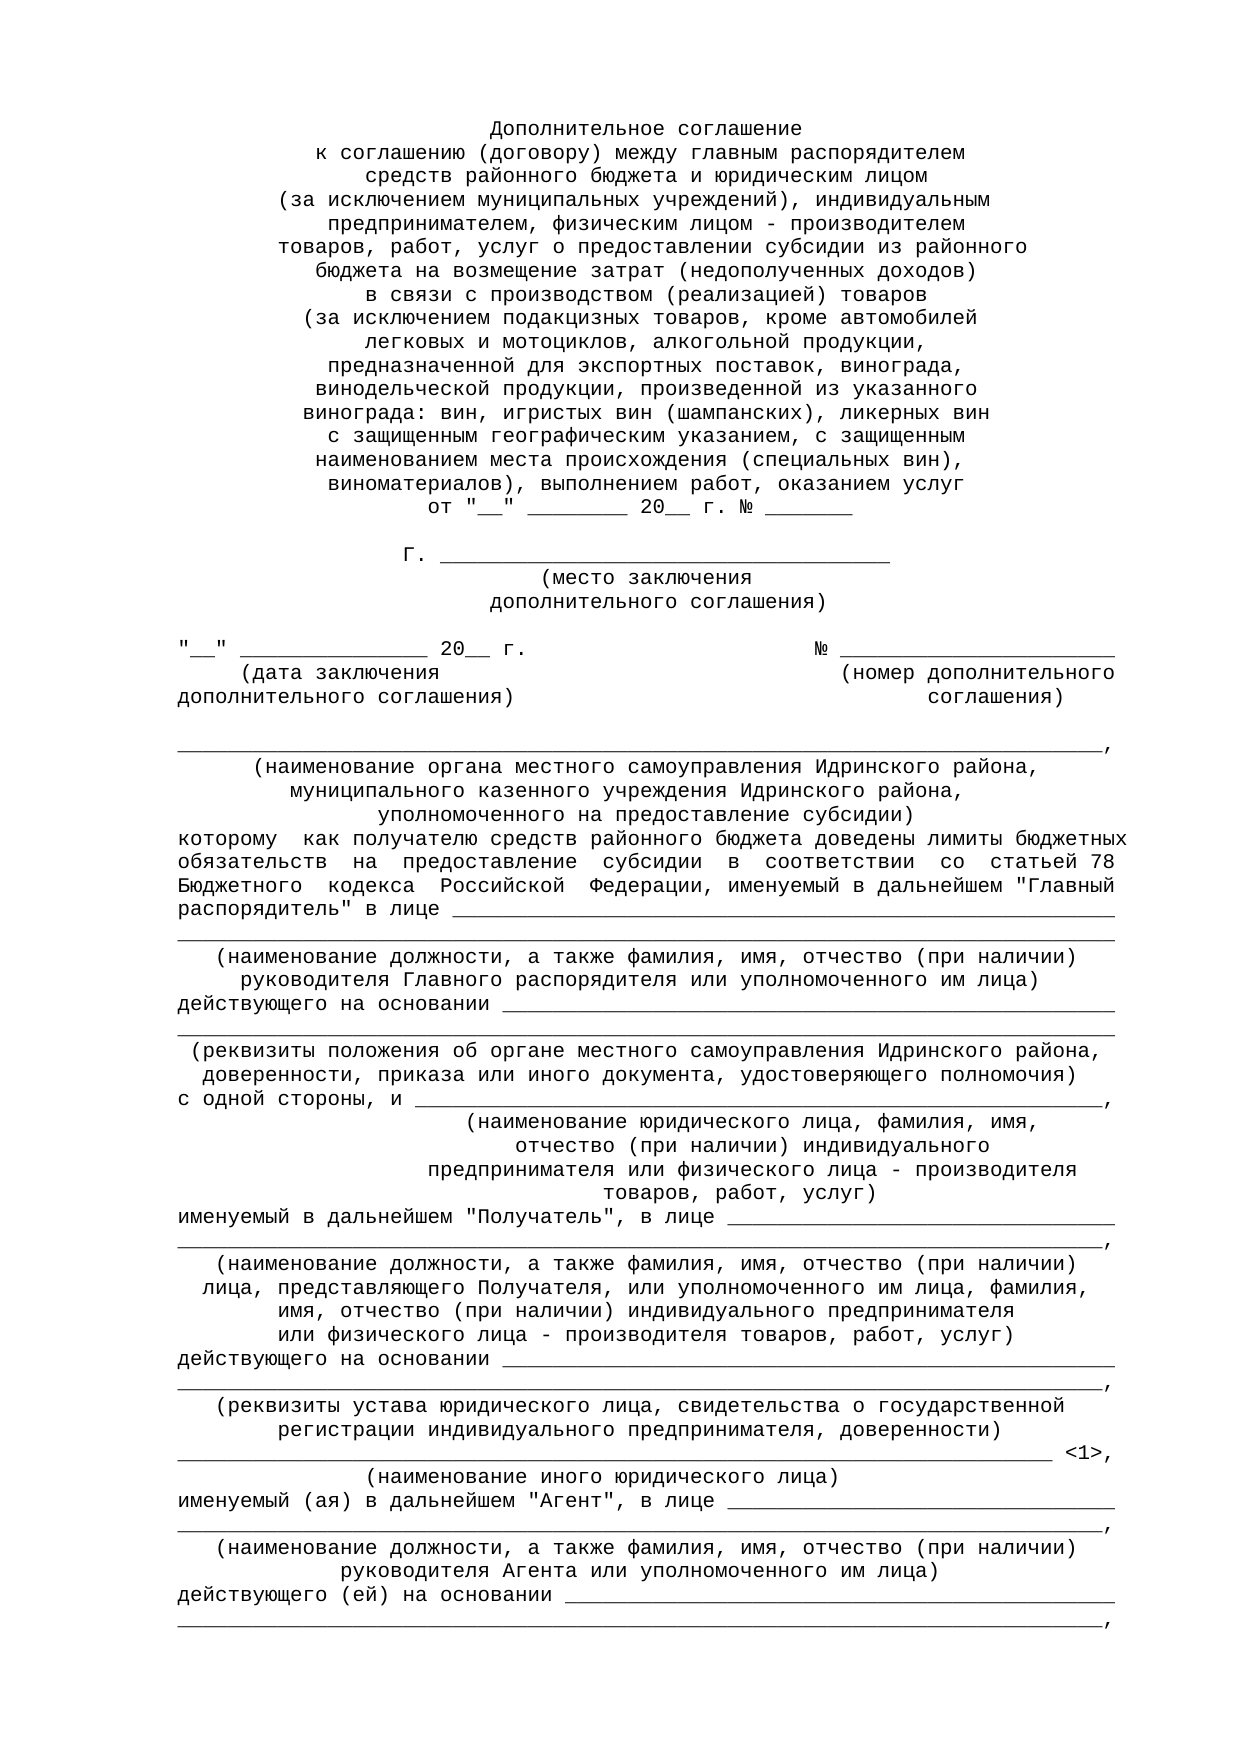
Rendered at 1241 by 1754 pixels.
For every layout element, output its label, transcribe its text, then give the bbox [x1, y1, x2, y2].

text наименованием места происхождения (специальных вин), [177, 449, 1152, 473]
text руководителя Агента или уполномоченного им лица) [177, 1561, 1152, 1584]
text доверенности, приказа или иного документа, удостоверяющего полномочия) [177, 1064, 1152, 1088]
text уполномоченного на предоставление субсидии) [177, 804, 1152, 827]
text (наименование органа местного самоуправления Идринского района, [177, 757, 1152, 780]
text (реквизиты положения об органе местного самоуправления Идринского района, [177, 1040, 1152, 1064]
text в связи с производством (реализацией) товаров [177, 284, 1152, 307]
text __________________________________________________________________________, [177, 1513, 1152, 1537]
text ______________________________________________________________________ <1>, [177, 1442, 1152, 1466]
text (за исключением муниципальных учреждений), индивидуальным [177, 189, 1152, 213]
text (наименование юридического лица, фамилия, имя, [177, 1111, 1152, 1135]
text (наименование иного юридического лица) [177, 1466, 1152, 1489]
text лица, представляющего Получателя, или уполномоченного им лица, фамилия, [177, 1277, 1152, 1300]
text дополнительного соглашения) [177, 591, 1152, 615]
text отчество (при наличии) индивидуального [177, 1135, 1152, 1158]
text действующего на основании _________________________________________________ [177, 993, 1152, 1017]
text товаров, работ, услуг) [177, 1182, 1152, 1206]
text винограда: вин, игристых вин (шампанских), ликерных вин [177, 402, 1152, 426]
text (наименование должности, а также фамилия, имя, отчество (при наличии) [177, 946, 1152, 969]
text которому как получателю средств районного бюджета доведены лимиты бюджетных [177, 827, 1152, 851]
text "__" _______________ 20__ г. № ______________________ [177, 638, 1152, 662]
text действующего (ей) на основании ____________________________________________ [177, 1584, 1152, 1608]
text (место заключения [177, 567, 1152, 591]
text действующего на основании _________________________________________________ [177, 1348, 1152, 1371]
text виноматериалов), выполнением работ, оказанием услуг [177, 473, 1152, 496]
text к соглашению (договору) между главным распорядителем [177, 142, 1152, 165]
text товаров, работ, услуг о предоставлении субсидии из районного [177, 236, 1152, 260]
text __________________________________________________________________________, [177, 733, 1152, 757]
text дополнительного соглашения) соглашения) [177, 686, 1152, 709]
text ___________________________________________________________________________ [177, 1017, 1152, 1040]
text от "__" ________ 20__ г. № _______ [177, 496, 1152, 520]
text предпринимателя или физического лица - производителя [177, 1158, 1152, 1182]
text (за исключением подакцизных товаров, кроме автомобилей [177, 307, 1152, 331]
text с защищенным географическим указанием, с защищенным [177, 426, 1152, 449]
text (дата заключения (номер дополнительного [177, 662, 1152, 686]
text регистрации индивидуального предпринимателя, доверенности) [177, 1419, 1152, 1442]
text (наименование должности, а также фамилия, имя, отчество (при наличии) [177, 1253, 1152, 1277]
text бюджета на возмещение затрат (недополученных доходов) [177, 260, 1152, 284]
text средств районного бюджета и юридическим лицом [177, 165, 1152, 189]
text обязательств на предоставление субсидии в соответствии со статьей 78 [177, 851, 1152, 875]
text именуемый в дальнейшем "Получатель", в лице _______________________________ [177, 1206, 1152, 1229]
text ___________________________________________________________________________ [177, 922, 1152, 946]
text имя, отчество (при наличии) индивидуального предпринимателя [177, 1300, 1152, 1324]
text с одной стороны, и _______________________________________________________, [177, 1088, 1152, 1111]
text предпринимателем, физическим лицом - производителем [177, 213, 1152, 236]
text легковых и мотоциклов, алкогольной продукции, [177, 331, 1152, 354]
text Дополнительное соглашение [177, 118, 1152, 142]
text руководителя Главного распорядителя или уполномоченного им лица) [177, 969, 1152, 993]
text винодельческой продукции, произведенной из указанного [177, 378, 1152, 402]
text (реквизиты устава юридического лица, свидетельства о государственной [177, 1395, 1152, 1419]
text __________________________________________________________________________, [177, 1229, 1152, 1253]
text муниципального казенного учреждения Идринского района, [177, 780, 1152, 804]
text предназначенной для экспортных поставок, винограда, [177, 354, 1152, 378]
text __________________________________________________________________________, [177, 1371, 1152, 1395]
text именуемый (ая) в дальнейшем "Агент", в лице _______________________________ [177, 1489, 1152, 1513]
text Г. ____________________________________ [177, 544, 1152, 567]
text распорядитель" в лице _____________________________________________________ [177, 898, 1152, 922]
text или физического лица - производителя товаров, работ, услуг) [177, 1324, 1152, 1348]
text (наименование должности, а также фамилия, имя, отчество (при наличии) [177, 1537, 1152, 1561]
text Бюджетного кодекса Российской Федерации, именуемый в дальнейшем "Главный [177, 875, 1152, 898]
text __________________________________________________________________________, [177, 1608, 1152, 1631]
